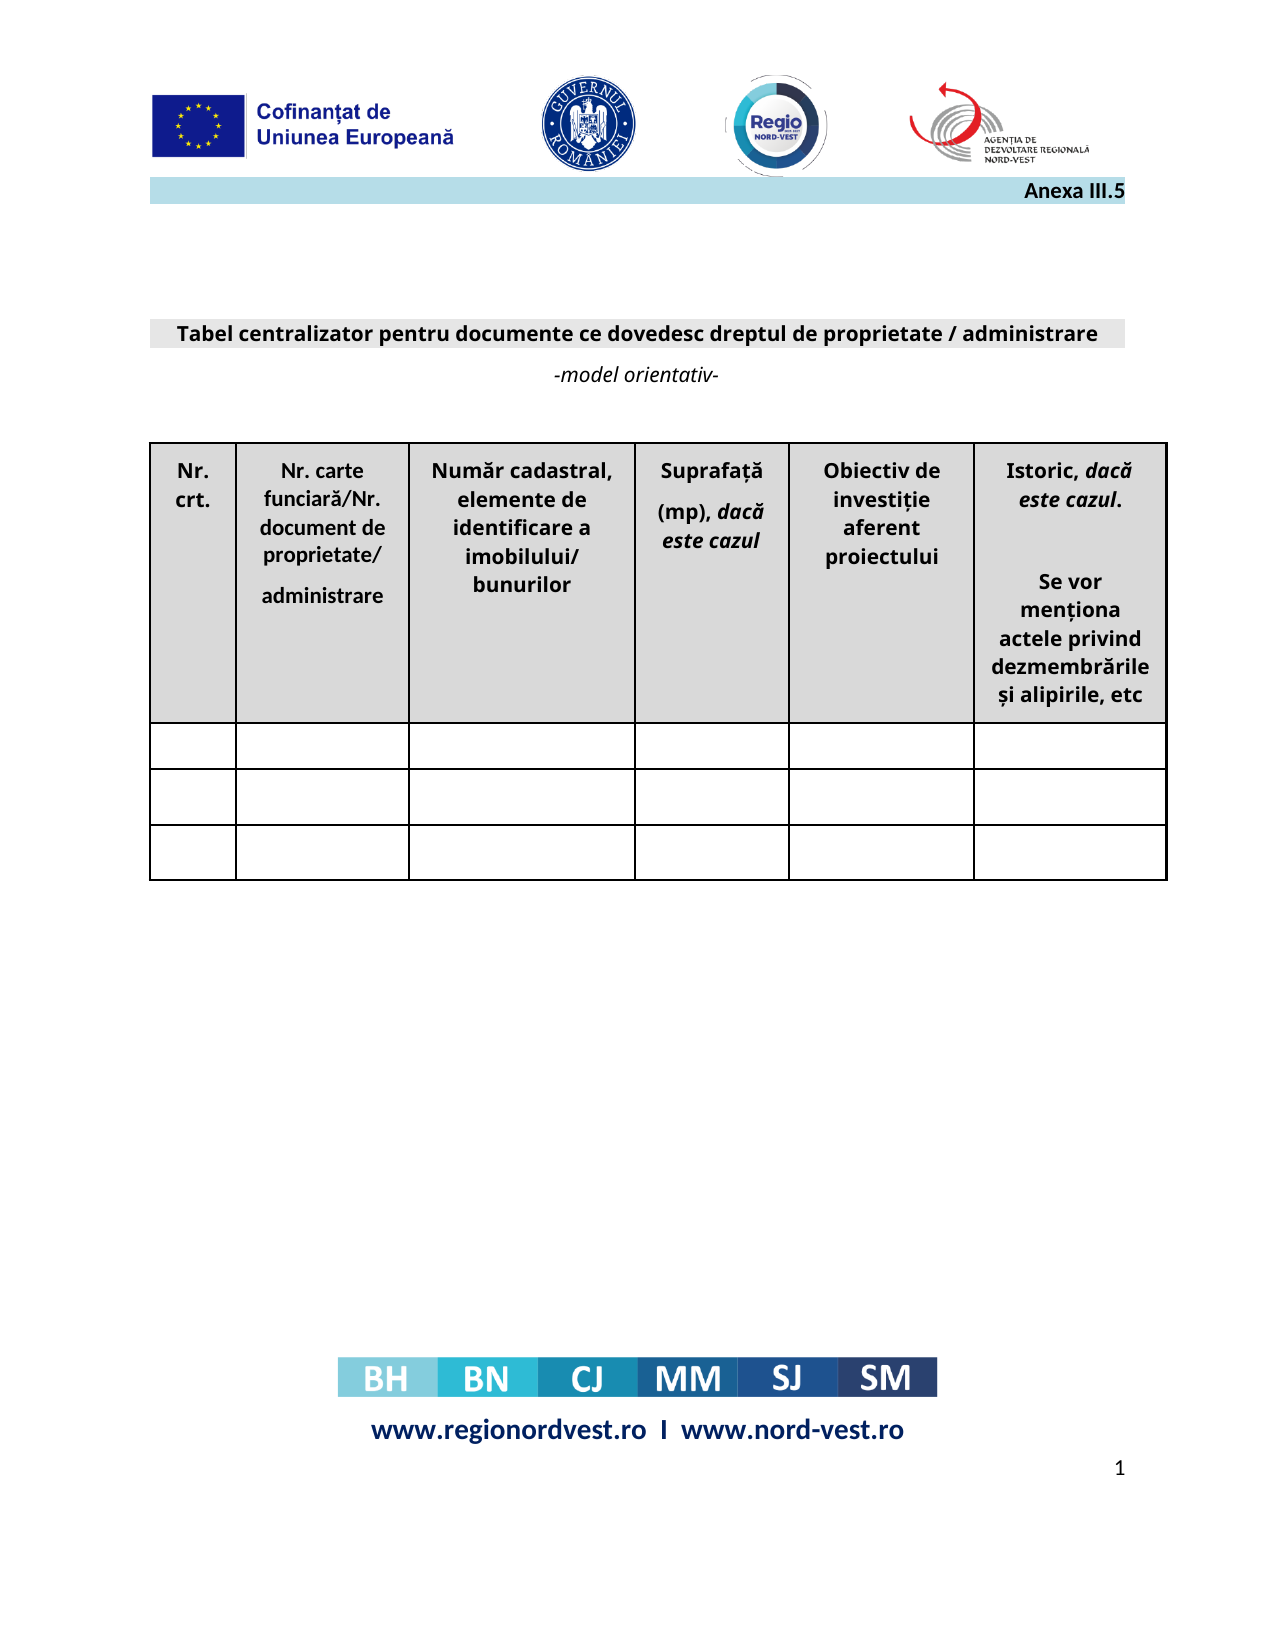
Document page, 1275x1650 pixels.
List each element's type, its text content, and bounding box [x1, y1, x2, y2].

table_cell [151, 724, 235, 768]
table_cell [790, 826, 973, 879]
table_cell [790, 724, 973, 768]
picture [150, 75, 1089, 177]
table_cell [975, 724, 1165, 768]
table_header Nr. crt. [151, 444, 235, 722]
table_cell [975, 826, 1165, 879]
table_cell [975, 770, 1165, 824]
text Anexa III.5 [150, 177, 1125, 204]
text -model orientativ- [150, 360, 1125, 388]
table_cell [237, 770, 408, 824]
picture [337, 1357, 938, 1397]
text Tabel centralizator pentru documente ce dovedesc dreptul de proprietate / administrare [150, 319, 1125, 348]
table_cell [790, 770, 973, 824]
table_cell [636, 724, 788, 768]
table_cell [410, 770, 634, 824]
table_header Suprafață (mp), dacă este cazul [636, 444, 788, 722]
table_header Obiectiv de investiție aferent proiectului [790, 444, 973, 722]
table_header Istoric, dacă este cazul. Se vor menționa actele privind dezmembrările și alipirile, etc [975, 444, 1165, 722]
table_header Nr. carte funciară/Nr. document de proprietate/ administrare [237, 444, 408, 722]
table_cell [237, 826, 408, 879]
table_header Număr cadastral, elemente de identificare a imobilului/ bunurilor [410, 444, 634, 722]
table_cell [151, 770, 235, 824]
table_cell [636, 826, 788, 879]
table_cell [151, 826, 235, 879]
table_cell [410, 724, 634, 768]
table_cell [410, 826, 634, 879]
table_cell [636, 770, 788, 824]
table_cell [237, 724, 408, 768]
